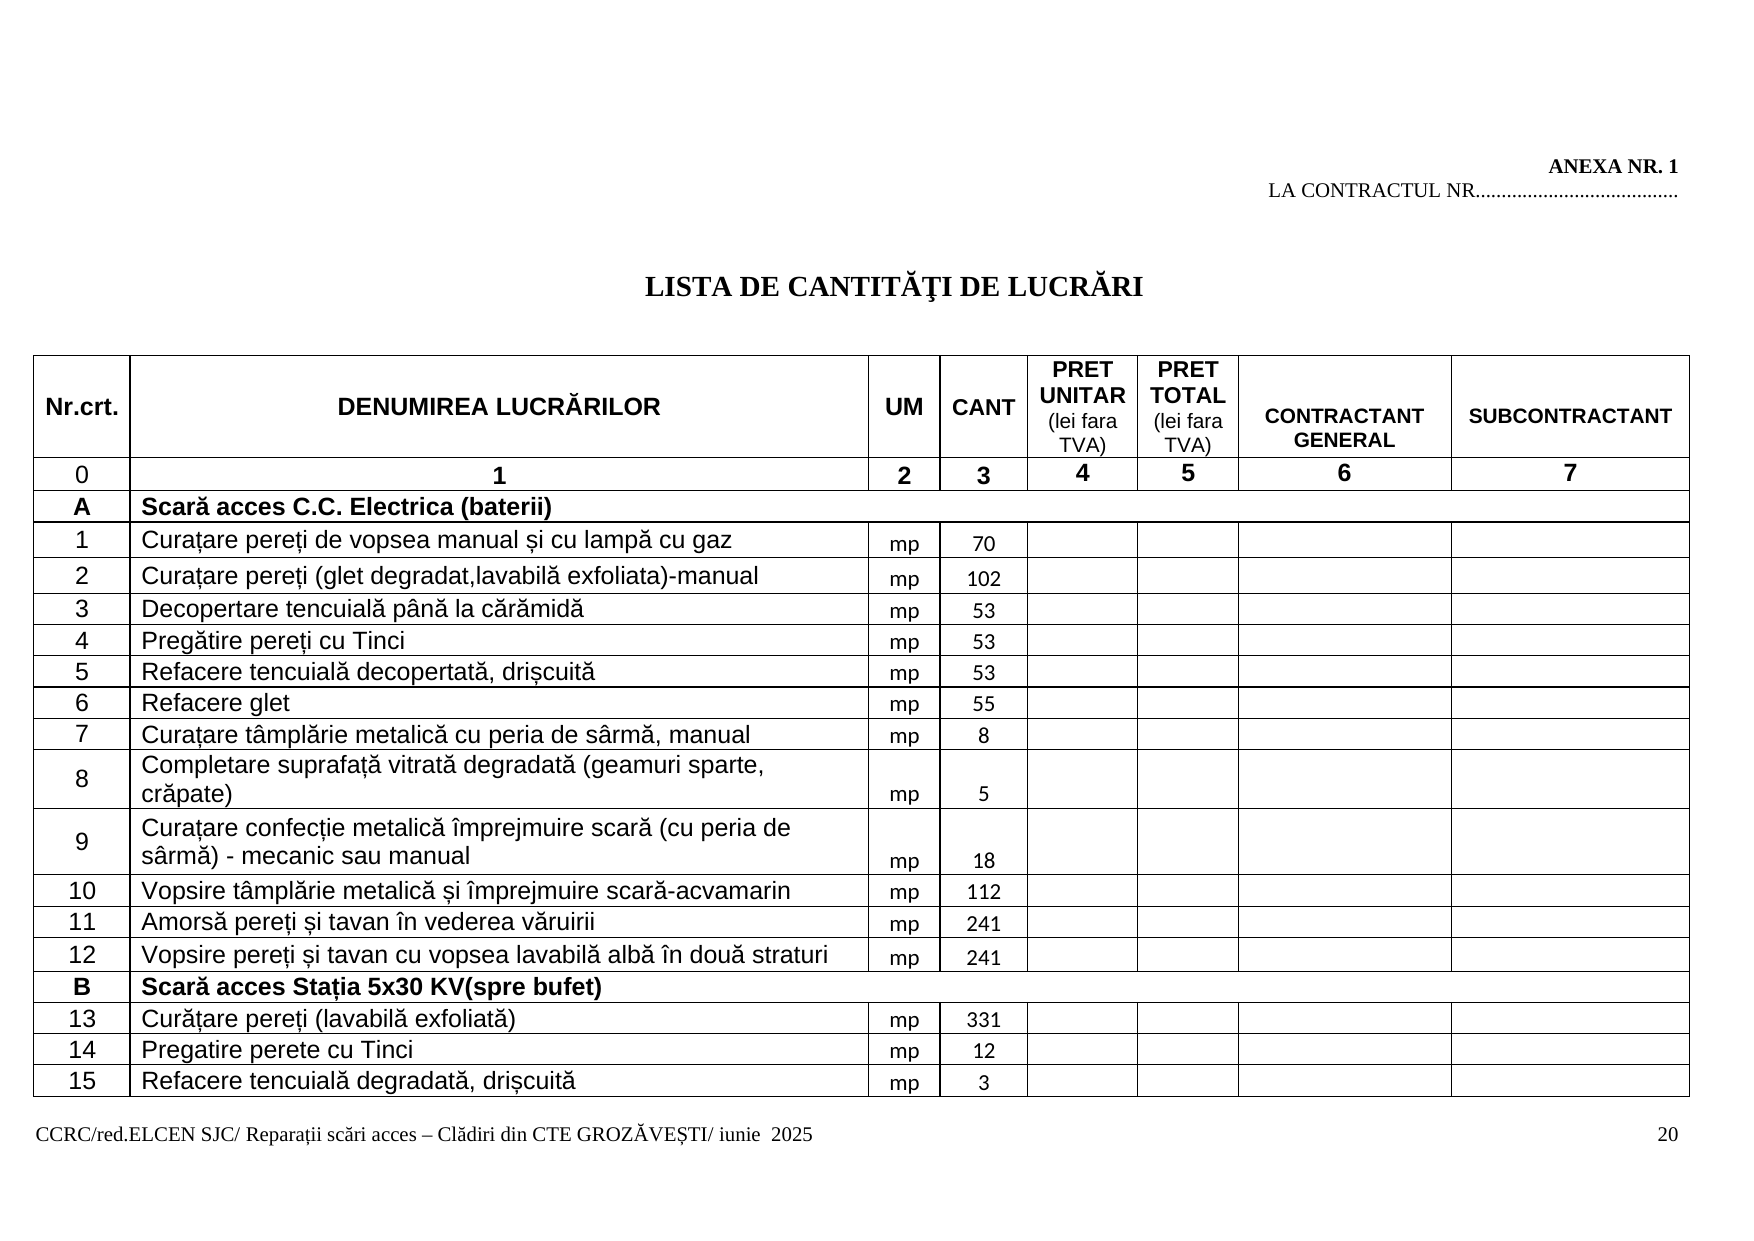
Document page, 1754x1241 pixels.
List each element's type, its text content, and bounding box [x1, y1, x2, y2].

table_cell [1452, 594, 1689, 624]
table_cell [1028, 907, 1137, 937]
table_header DENUMIREA LUCRĂRILOR [131, 356, 868, 457]
table_cell mp [869, 809, 939, 874]
table_cell [1028, 625, 1137, 655]
table_cell [1452, 907, 1689, 937]
table_cell 12 [34, 938, 129, 971]
table_cell [1452, 1034, 1689, 1064]
table_cell [1239, 719, 1451, 749]
table_cell [1138, 719, 1238, 749]
table_cell [1028, 1034, 1137, 1064]
table_cell Scară acces C.C. Electrica (baterii) [131, 491, 1689, 521]
table_cell [1452, 750, 1689, 807]
table_cell [1138, 809, 1238, 874]
table_cell 53 [941, 656, 1027, 686]
table_cell [1239, 656, 1451, 686]
table_cell Vopsire tâmplărie metalică și împrejmuire scară-acvamarin [131, 875, 868, 906]
table_cell 4 [1028, 458, 1137, 490]
table_cell 7 [34, 719, 129, 749]
table_cell [1138, 938, 1238, 971]
table_cell [1452, 1003, 1689, 1033]
table_cell mp [869, 875, 939, 906]
table_cell [1138, 1003, 1238, 1033]
table_cell mp [869, 719, 939, 749]
table_cell [1239, 907, 1451, 937]
table_cell 1 [34, 523, 129, 557]
table_header CONTRACTANT GENERAL [1239, 356, 1451, 457]
table_cell mp [869, 594, 939, 624]
table_cell [1239, 1065, 1451, 1096]
table_cell [1452, 656, 1689, 686]
table_cell mp [869, 558, 939, 593]
table_cell Curațare pereți (glet degradat,lavabilă exfoliata)-manual [131, 558, 868, 593]
table_cell [1028, 688, 1137, 718]
table_cell 13 [34, 1003, 129, 1033]
table_cell 15 [34, 1065, 129, 1096]
table_cell Curațare pereți de vopsea manual și cu lampă cu gaz [131, 523, 868, 557]
table_cell Refacere glet [131, 688, 868, 718]
table_cell [1138, 594, 1238, 624]
table_cell [1239, 875, 1451, 906]
table_cell Refacere tencuială degradată, drișcuită [131, 1065, 868, 1096]
table_cell [1239, 1003, 1451, 1033]
table_header PRET UNITAR (lei fara TVA) [1028, 356, 1137, 457]
table_cell [1138, 558, 1238, 593]
table_cell A [34, 491, 129, 521]
table_cell [1239, 523, 1451, 557]
table_cell Decopertare tencuială până la cărămidă [131, 594, 868, 624]
table_cell [1028, 875, 1137, 906]
table_cell [1138, 1034, 1238, 1064]
table_cell Refacere tencuială decopertată, drișcuită [131, 656, 868, 686]
table_header PRET TOTAL (lei fara TVA) [1138, 356, 1238, 457]
table_cell 112 [941, 875, 1027, 906]
table_cell 10 [34, 875, 129, 906]
table_cell 2 [869, 458, 939, 490]
table_cell 241 [941, 907, 1027, 937]
table_cell 18 [941, 809, 1027, 874]
table_cell [1138, 875, 1238, 906]
table_cell B [34, 972, 129, 1002]
table_cell 2 [34, 558, 129, 593]
table_cell [1239, 809, 1451, 874]
table_cell 5 [1138, 458, 1238, 490]
table_cell [1028, 523, 1137, 557]
table_cell [1028, 1065, 1137, 1096]
table_cell Curațare tâmplărie metalică cu peria de sârmă, manual [131, 719, 868, 749]
table_cell [1138, 750, 1238, 807]
table_cell 0 [34, 458, 129, 490]
table_cell mp [869, 938, 939, 971]
table_cell [1239, 1034, 1451, 1064]
table_cell [1138, 656, 1238, 686]
table_cell 53 [941, 625, 1027, 655]
table_cell [1452, 875, 1689, 906]
table_cell [1452, 558, 1689, 593]
table_cell 7 [1452, 458, 1689, 490]
table_cell [1138, 907, 1238, 937]
table_cell Vopsire pereți și tavan cu vopsea lavabilă albă în două straturi [131, 938, 868, 971]
table_cell 6 [1239, 458, 1451, 490]
table_cell [1452, 625, 1689, 655]
table_cell 3 [34, 594, 129, 624]
table_cell [1452, 719, 1689, 749]
table_cell 55 [941, 688, 1027, 718]
table_cell mp [869, 688, 939, 718]
table_cell 70 [941, 523, 1027, 557]
table_header SUBCONTRACTANT [1452, 356, 1689, 457]
table_cell 8 [34, 750, 129, 807]
table_cell 102 [941, 558, 1027, 593]
table_cell 6 [34, 688, 129, 718]
table_cell 5 [34, 656, 129, 686]
table_cell Curățare pereți (lavabilă exfoliată) [131, 1003, 868, 1033]
table_cell 14 [34, 1034, 129, 1064]
table_cell [1028, 656, 1137, 686]
table_cell 11 [34, 907, 129, 937]
table_cell [1138, 625, 1238, 655]
table_cell 241 [941, 938, 1027, 971]
table_cell [1028, 719, 1137, 749]
table_cell Pregatire perete cu Tinci [131, 1034, 868, 1064]
table_header CANT [941, 356, 1027, 457]
table_cell 5 [941, 750, 1027, 807]
table_cell 9 [34, 809, 129, 874]
table_cell [1028, 750, 1137, 807]
table_cell 331 [941, 1003, 1027, 1033]
table_cell [1452, 688, 1689, 718]
table_cell Pregătire pereți cu Tinci [131, 625, 868, 655]
table_cell [1028, 809, 1137, 874]
table_header UM [869, 356, 939, 457]
table_cell [1028, 938, 1137, 971]
table_cell [1239, 938, 1451, 971]
table_cell [1138, 1065, 1238, 1096]
table_cell [1239, 594, 1451, 624]
table_cell mp [869, 523, 939, 557]
table_cell mp [869, 1003, 939, 1033]
table_cell Scară acces Stația 5x30 KV(spre bufet) [131, 972, 1689, 1002]
table_cell 1 [131, 458, 868, 490]
table_cell [1452, 523, 1689, 557]
table_cell [1239, 688, 1451, 718]
table_cell 3 [941, 1065, 1027, 1096]
table_cell [1239, 625, 1451, 655]
text ANEXA NR. 1 [35, 153, 1678, 178]
table_cell 4 [34, 625, 129, 655]
table_cell [1028, 1003, 1137, 1033]
table_cell 8 [941, 719, 1027, 749]
subtitle LISTA DE CANTITĂŢI DE LUCRĂRI [35, 269, 1678, 302]
table_cell mp [869, 656, 939, 686]
table_cell mp [869, 1034, 939, 1064]
table_cell [1028, 558, 1137, 593]
table_cell 53 [941, 594, 1027, 624]
table_cell [1028, 594, 1137, 624]
table_header Nr.crt. [34, 356, 129, 457]
table_cell [1138, 688, 1238, 718]
table_cell Curațare confecție metalică împrejmuire scară (cu peria de sârmă) - mecanic sau manual [131, 809, 868, 874]
table_cell 12 [941, 1034, 1027, 1064]
table_cell Completare suprafață vitrată degradată (geamuri sparte, crăpate) [131, 750, 868, 807]
text LA CONTRACTUL NR....................................... [35, 178, 1678, 202]
table_cell mp [869, 750, 939, 807]
table_cell [1452, 809, 1689, 874]
table_cell Amorsă pereți și tavan în vederea văruirii [131, 907, 868, 937]
table_cell mp [869, 1065, 939, 1096]
table_cell [1452, 938, 1689, 971]
table_cell mp [869, 907, 939, 937]
table_cell [1138, 523, 1238, 557]
table_cell [1239, 558, 1451, 593]
table_cell mp [869, 625, 939, 655]
table_cell 3 [941, 458, 1027, 490]
table_cell [1452, 1065, 1689, 1096]
table_cell [1239, 750, 1451, 807]
